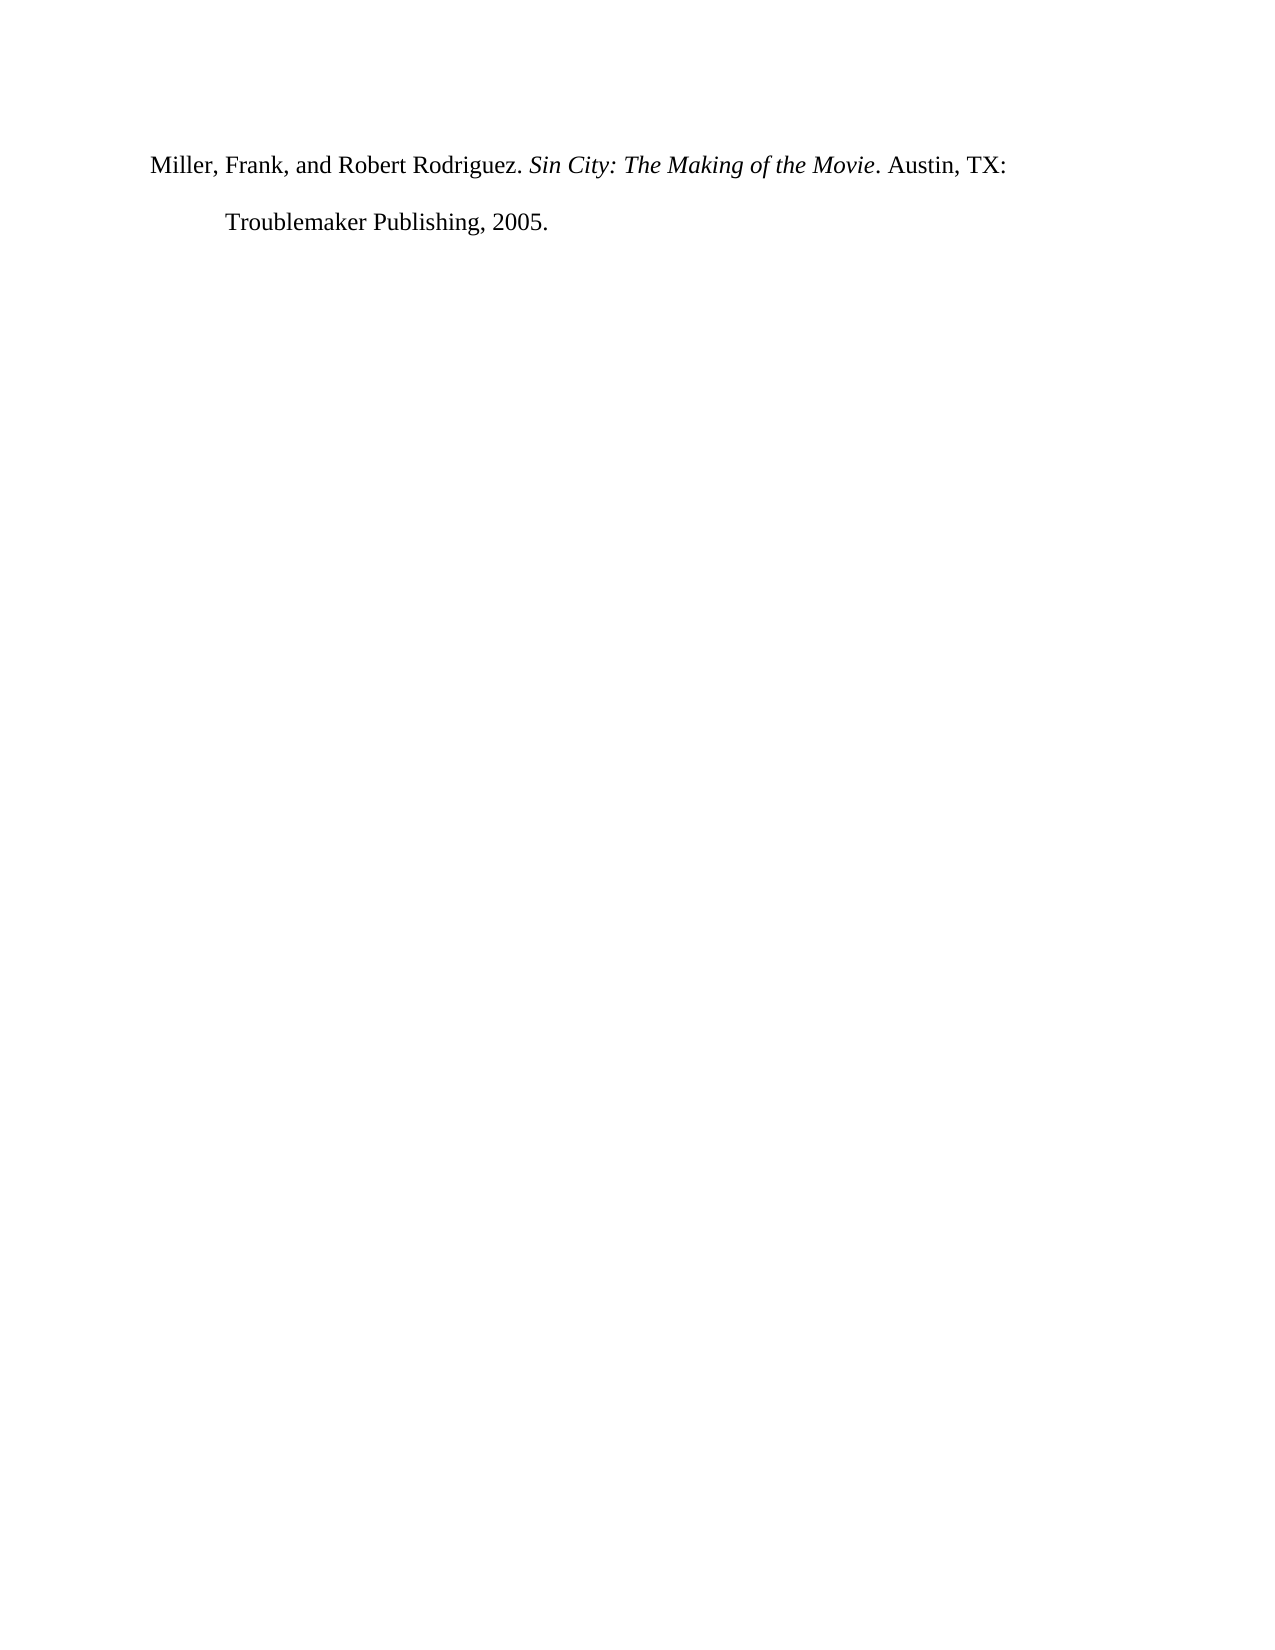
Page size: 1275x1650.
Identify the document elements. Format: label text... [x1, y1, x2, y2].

text Miller, Frank, and Robert Rodriguez. Sin City: The Making of the Movie. Austin, TX: Troublemaker Publishing, 2005. [150, 150, 1125, 236]
